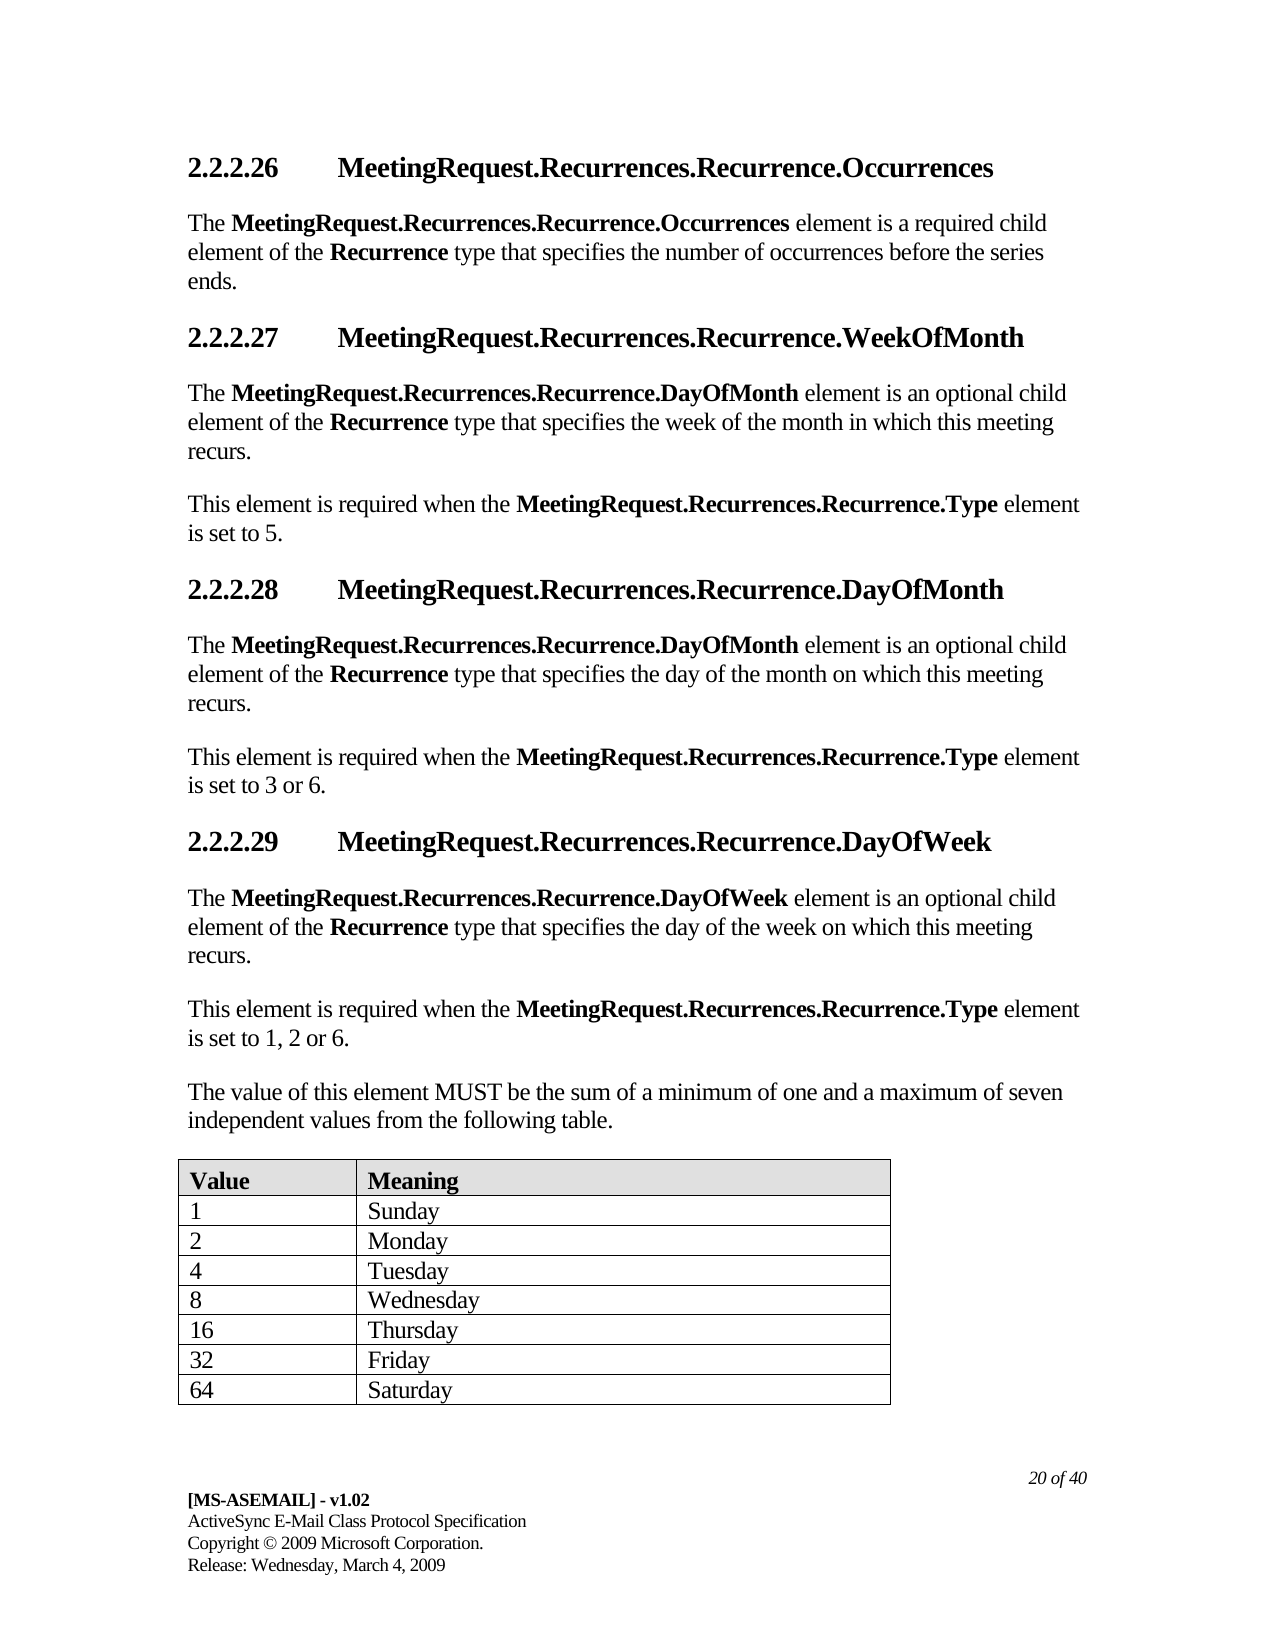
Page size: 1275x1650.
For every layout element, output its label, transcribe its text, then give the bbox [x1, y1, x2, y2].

text The value of this element MUST be the sum of a minimum of one and a maximum of seven independent values from the following table. [187, 1077, 1087, 1134]
text The MeetingRequest.Recurrences.Recurrence.Occurrences element is a required child element of the Recurrence type that specifies the number of occurrences before the series ends. [187, 208, 1087, 295]
table_cell 4 [179, 1256, 356, 1284]
subtitle MeetingRequest.Recurrences.Recurrence.DayOfWeek [187, 824, 1087, 858]
text This element is required when the MeetingRequest.Recurrences.Recurrence.Type element is set to 5. [187, 489, 1087, 547]
table_header Value [179, 1160, 356, 1195]
subtitle MeetingRequest.Recurrences.Recurrence.Occurrences [187, 150, 1087, 183]
table_cell Friday [357, 1345, 890, 1374]
table_cell Monday [357, 1226, 890, 1255]
table_cell Thursday [357, 1315, 890, 1344]
text The MeetingRequest.Recurrences.Recurrence.DayOfMonth element is an optional child element of the Recurrence type that specifies the week of the month in which this meeting recurs. [187, 378, 1087, 464]
table_cell Tuesday [357, 1256, 890, 1284]
table_cell Wednesday [357, 1286, 890, 1314]
subtitle MeetingRequest.Recurrences.Recurrence.DayOfMonth [187, 572, 1087, 606]
table_header Meaning [357, 1160, 890, 1195]
table_cell 8 [179, 1286, 356, 1314]
table_cell Sunday [357, 1196, 890, 1225]
text The MeetingRequest.Recurrences.Recurrence.DayOfMonth element is an optional child element of the Recurrence type that specifies the day of the month on which this meeting recurs. [187, 631, 1087, 717]
text This element is required when the MeetingRequest.Recurrences.Recurrence.Type element is set to 1, 2 or 6. [187, 994, 1087, 1052]
table_cell 32 [179, 1345, 356, 1374]
table_cell 1 [179, 1196, 356, 1225]
table_cell 64 [179, 1375, 356, 1404]
subtitle MeetingRequest.Recurrences.Recurrence.WeekOfMonth [187, 320, 1087, 353]
table_cell 2 [179, 1226, 356, 1255]
table_cell Saturday [357, 1375, 890, 1404]
table_cell 16 [179, 1315, 356, 1344]
text This element is required when the MeetingRequest.Recurrences.Recurrence.Type element is set to 3 or 6. [187, 742, 1087, 799]
text The MeetingRequest.Recurrences.Recurrence.DayOfWeek element is an optional child element of the Recurrence type that specifies the day of the week on which this meeting recurs. [187, 883, 1087, 969]
